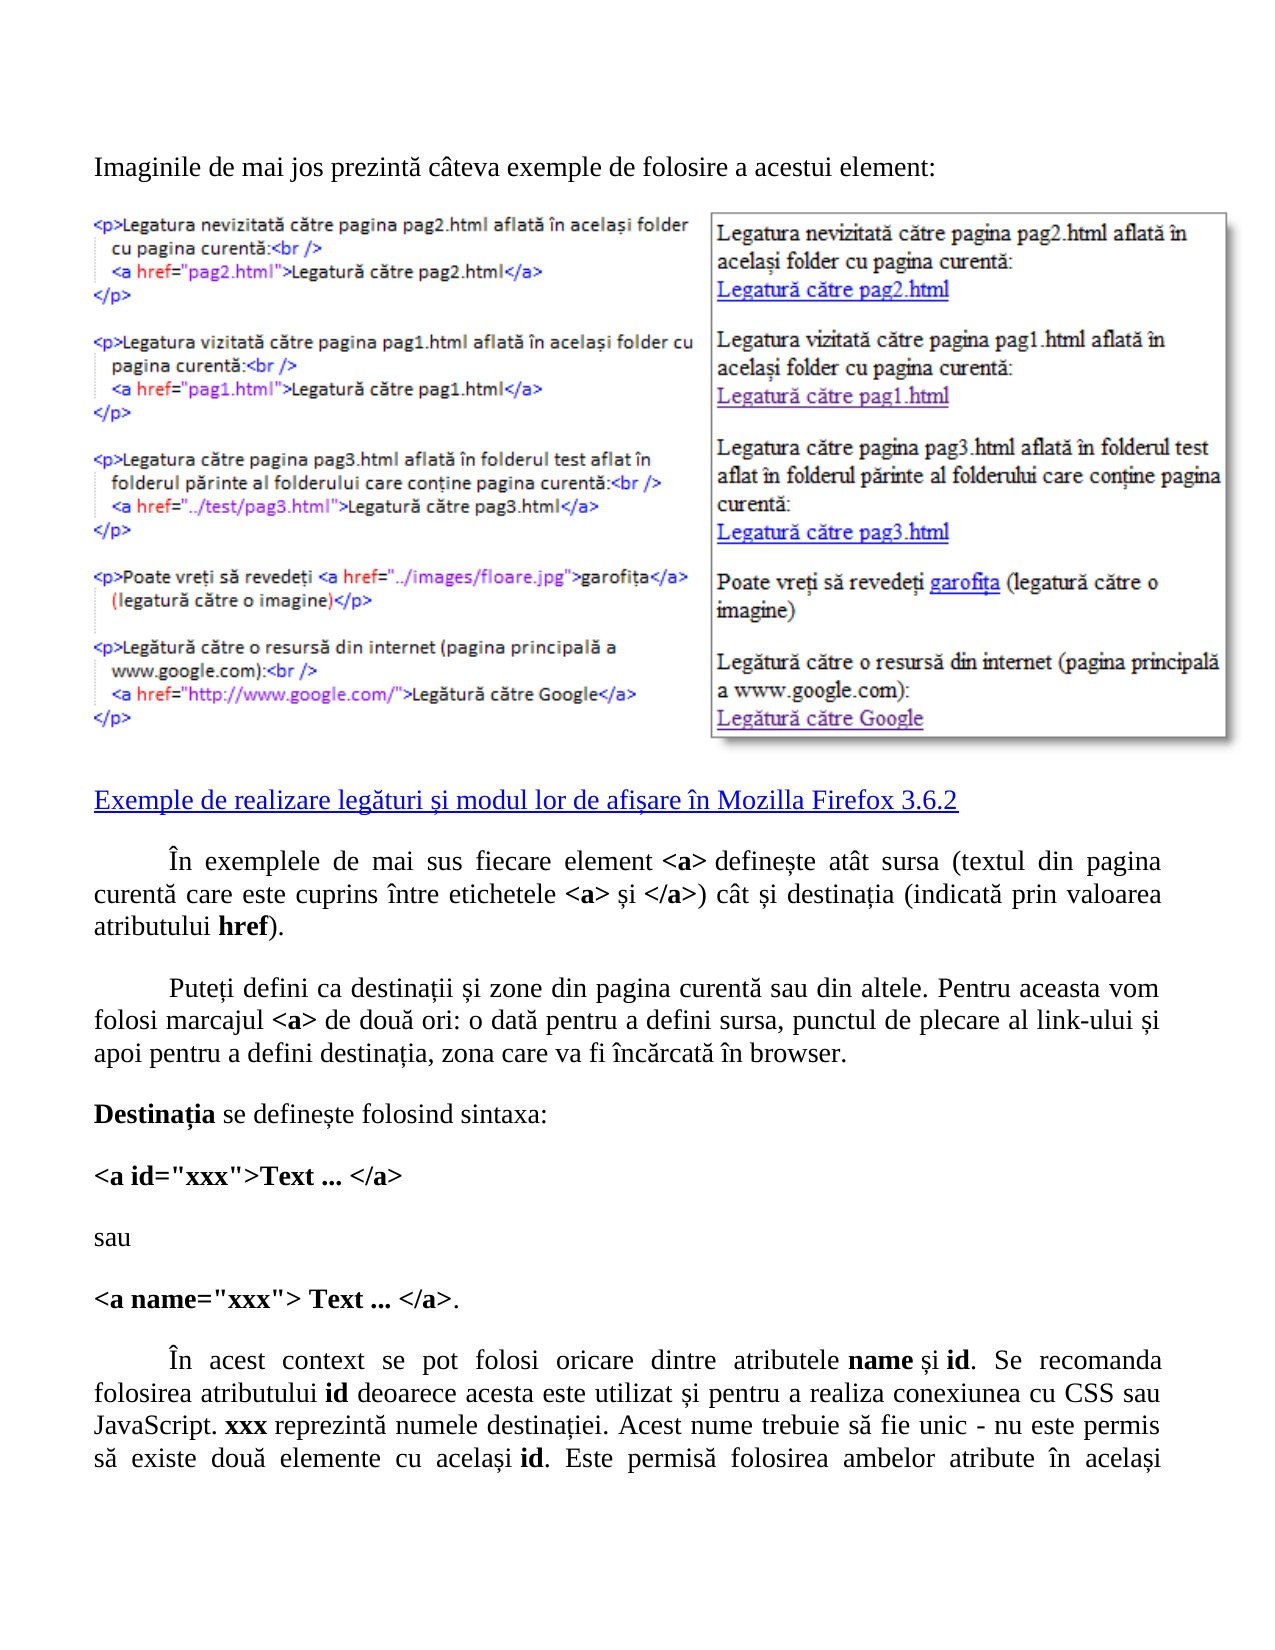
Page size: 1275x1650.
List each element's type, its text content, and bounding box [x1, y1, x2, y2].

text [94, 1343, 1162, 1473]
text În exemplele de mai sus fiecare element <a> definește atât sursa (textul din pagina curentă care este cuprins între etichetele <a> și </a>) cât și destinația (indicată prin valoarea atributului href). [94, 844, 1162, 942]
text <a name="xxx"> Text ... </a>. [94, 1282, 1162, 1314]
text Puteți defini ca destinații și zone din pagina curentă sau din altele. Pentru aceasta vom folosi marcajul <a> de două ori: o dată pentru a defini sursa, punctul de plecare al link-ului și apoi pentru a defini destinația, zona care va fi încărcată în browser. [94, 971, 1162, 1068]
picture [93, 211, 1243, 754]
text sau [94, 1220, 1162, 1253]
text Destinația se definește folosind sintaxa: [94, 1097, 1162, 1129]
text Exemple de realizare legături și modul lor de afișare în Mozilla Firefox 3.6.2 [94, 783, 1162, 815]
text Imaginile de mai jos prezintă câteva exemple de folosire a acestui element: [94, 150, 1162, 182]
text <a id="xxx">Text ... </a> [94, 1159, 1162, 1191]
